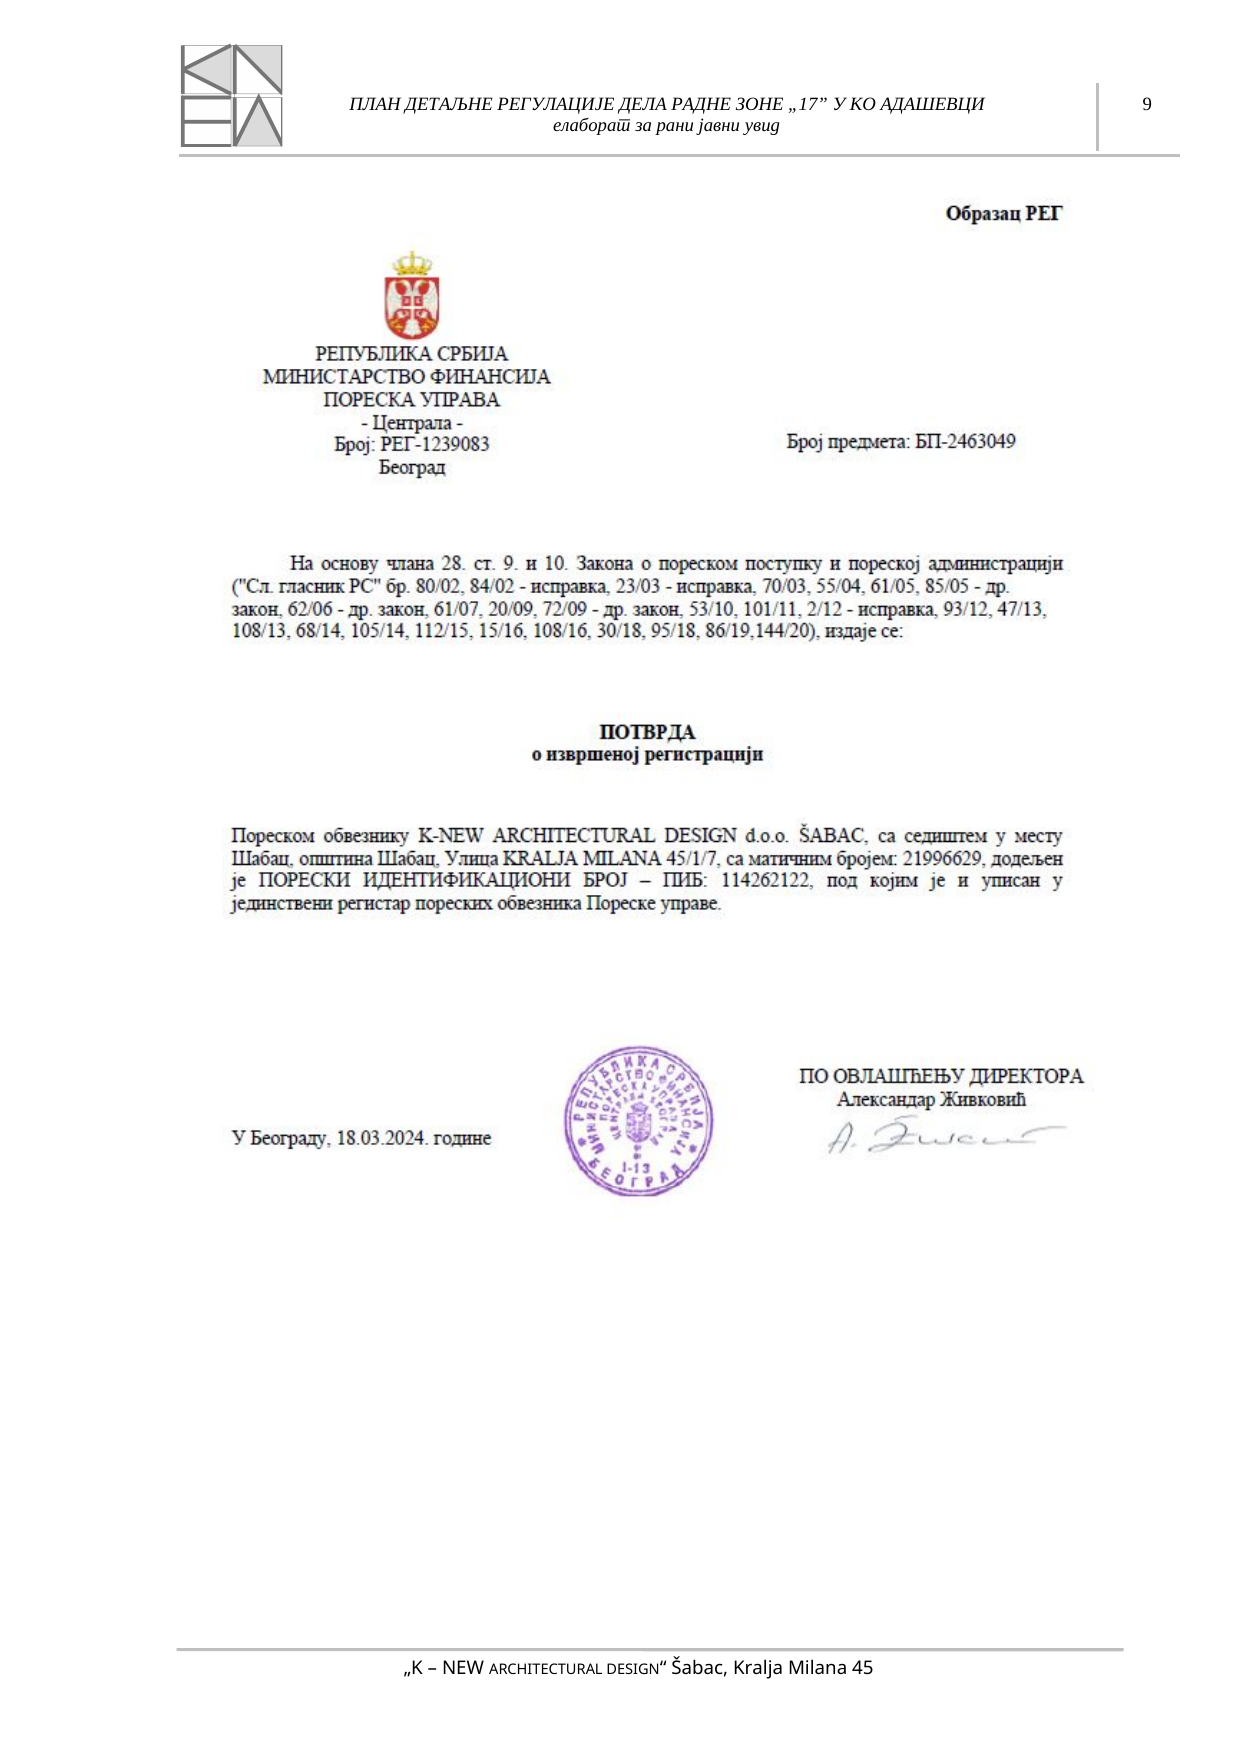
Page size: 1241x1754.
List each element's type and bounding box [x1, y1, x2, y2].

picture [179, 43, 283, 147]
picture [177, 163, 1120, 1519]
